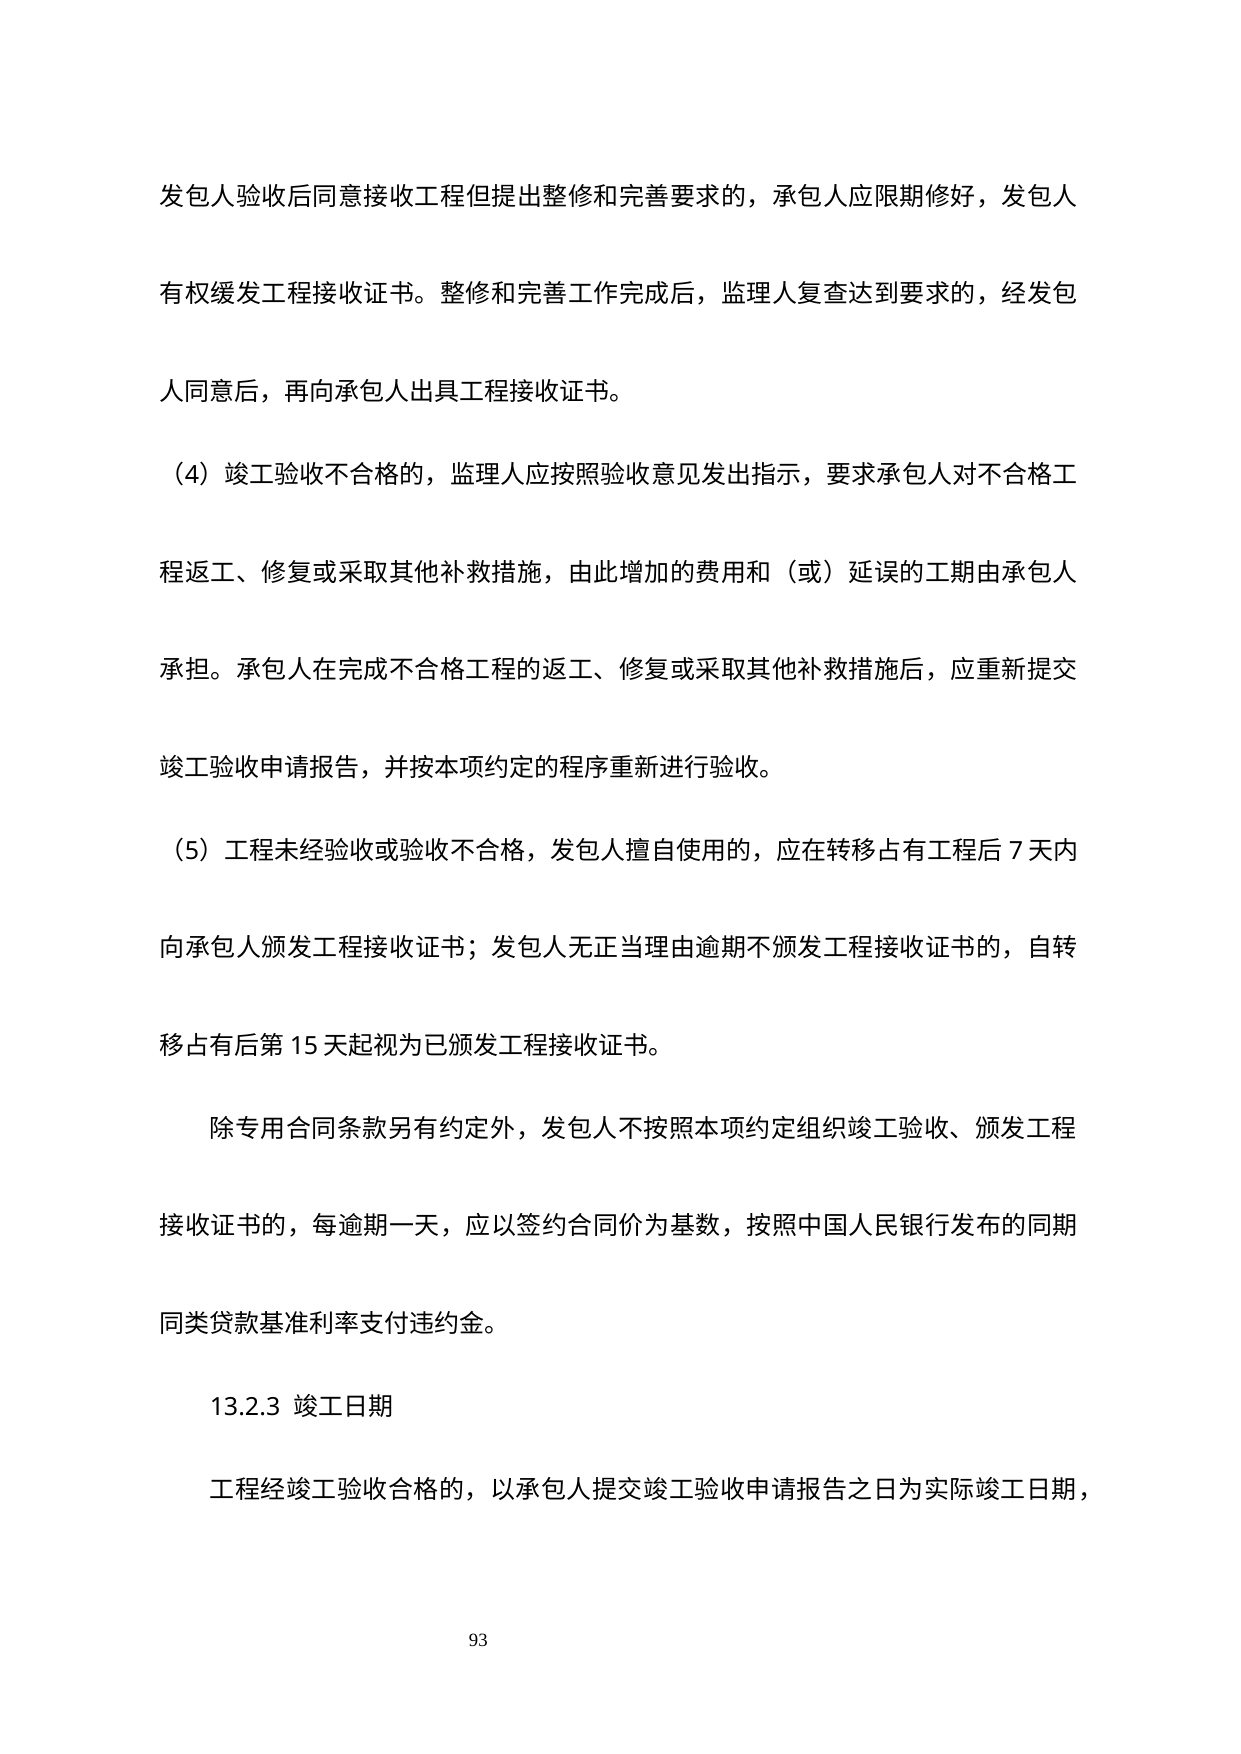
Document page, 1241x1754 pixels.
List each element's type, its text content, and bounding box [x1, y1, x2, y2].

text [159, 162, 1078, 422]
text （5）工程未经验收或验收不合格，发包人擅自使用的，应在转移占有工程后7天内向承包人颁发工程接收证书；发包人无正当理由逾期不颁发工程接收证书的，自转移占有后第15天起视为已颁发工程接收证书。 [159, 816, 1078, 1076]
text 除专用合同条款另有约定外，发包人不按照本项约定组织竣工验收、颁发工程接收证书的，每逾期一天，应以签约合同价为基数，按照中国人民银行发布的同期同类贷款基准利率支付违约金。 [159, 1094, 1078, 1354]
text （4）竣工验收不合格的，监理人应按照验收意见发出指示，要求承包人对不合格工程返工、修复或采取其他补救措施，由此增加的费用和（或）延误的工期由承包人承担。承包人在完成不合格工程的返工、修复或采取其他补救措施后，应重新提交竣工验收申请报告，并按本项约定的程序重新进行验收。 [159, 440, 1078, 798]
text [159, 1455, 1078, 1520]
text 13.2.3 竣工日期 [159, 1372, 1078, 1437]
